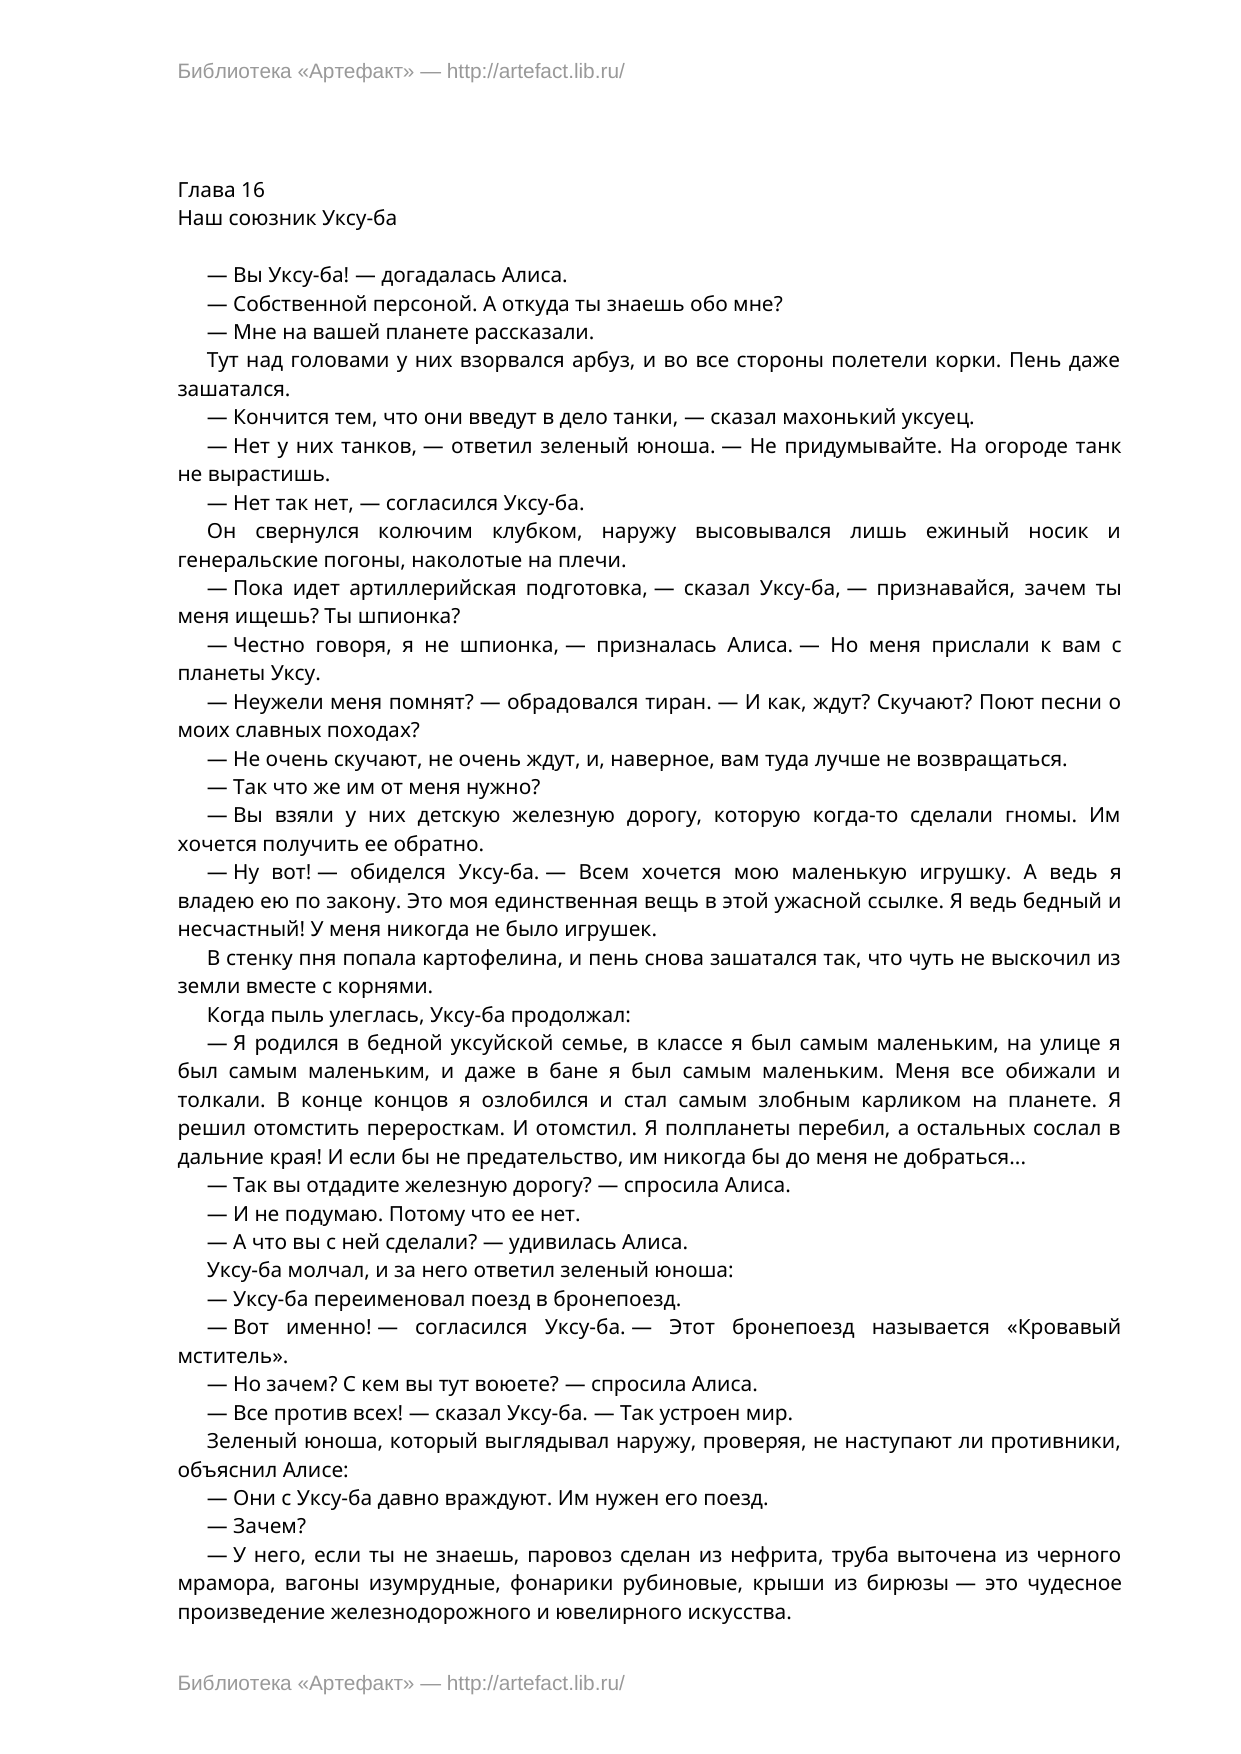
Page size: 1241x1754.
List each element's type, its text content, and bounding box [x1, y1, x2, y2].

text — Ну вот! — обиделся Уксу-ба. — Всем хочется мою маленькую игрушку. А ведь я владею ею по закону. Это моя единственная вещь в этой ужасной ссылке. Я ведь бедный и несчастный! У меня никогда не было игрушек. [177, 857, 1122, 943]
text Он свернулся колючим клубком, наружу высовывался лишь ежиный носик и генеральские погоны, наколотые на плечи. [177, 516, 1122, 573]
text — И не подумаю. Потому что ее нет. [177, 1199, 1122, 1227]
text — Вы взяли у них детскую железную дорогу, которую когда-то сделали гномы. Им хочется получить ее обратно. [177, 801, 1122, 857]
text — Так что же им от меня нужно? [177, 772, 1122, 801]
text Зеленый юноша, который выглядывал наружу, проверяя, не наступают ли противники, объяснил Алисе: [177, 1426, 1122, 1483]
text — Пока идет артиллерийская подготовка, — сказал Уксу-ба, — признавайся, зачем ты меня ищешь? Ты шпионка? [177, 573, 1122, 630]
text — Я родился в бедной уксуйской семье, в классе я был самым маленьким, на улице я был самым маленьким, и даже в бане я был самым маленьким. Меня все обижали и толкали. В конце концов я озлобился и стал самым злобным карликом на планете. Я решил отомстить переросткам. И отомстил. Я полпланеты перебил, а остальных сослал в дальние края! И если бы не предательство, им никогда бы до меня не добраться... [177, 1028, 1122, 1170]
text В стенку пня попала картофелина, и пень снова зашатался так, что чуть не выскочил из земли вместе с корнями. [177, 943, 1122, 1000]
text — Неужели меня помнят? — обрадовался тиран. — И как, ждут? Скучают? Поют песни о моих славных походах? [177, 687, 1122, 744]
text — Так вы отдадите железную дорогу? — спросила Алиса. [177, 1170, 1122, 1199]
subtitle Наш союзник Уксу-ба [177, 203, 1122, 232]
text — Собственной персоной. А откуда ты знаешь обо мне? [177, 289, 1122, 317]
text — Кончится тем, что они введут в дело танки, — сказал махонький уксуец. [177, 402, 1122, 431]
text Уксу-ба молчал, и за него ответил зеленый юноша: [177, 1256, 1122, 1284]
text — А что вы с ней сделали? — удивилась Алиса. [177, 1227, 1122, 1256]
text — Но зачем? С кем вы тут воюете? — спросила Алиса. [177, 1369, 1122, 1398]
text — Не очень скучают, не очень ждут, и, наверное, вам туда лучше не возвращаться. [177, 744, 1122, 772]
text — Зачем? [177, 1512, 1122, 1540]
text — Они с Уксу-ба давно враждуют. Им нужен его поезд. [177, 1483, 1122, 1512]
text — Все против всех! — сказал Уксу-ба. — Так устроен мир. [177, 1398, 1122, 1426]
text — Нет так нет, — согласился Уксу-ба. [177, 488, 1122, 516]
text — Честно говоря, я не шпионка, — призналась Алиса. — Но меня прислали к вам с планеты Уксу. [177, 630, 1122, 687]
subtitle Глава 16 [177, 175, 1122, 203]
text — Мне на вашей планете рассказали. [177, 317, 1122, 346]
text — Уксу-ба переименовал поезд в бронепоезд. [177, 1284, 1122, 1312]
text — У него, если ты не знаешь, паровоз сделан из нефрита, труба выточена из черного мрамора, вагоны изумрудные, фонарики рубиновые, крыши из бирюзы — это чудесное произведение железнодорожного и ювелирного искусства. [177, 1540, 1122, 1625]
text — Нет у них танков, — ответил зеленый юноша. — Не придумывайте. На огороде танк не вырастишь. [177, 431, 1122, 488]
text Тут над головами у них взорвался арбуз, и во все стороны полетели корки. Пень даже зашатался. [177, 346, 1122, 402]
text — Вот именно! — согласился Уксу-ба. — Этот бронепоезд называется «Кровавый мститель». [177, 1312, 1122, 1369]
text Когда пыль улеглась, Уксу-ба продолжал: [177, 1000, 1122, 1028]
text — Вы Уксу-ба! — догадалась Алиса. [177, 260, 1122, 289]
